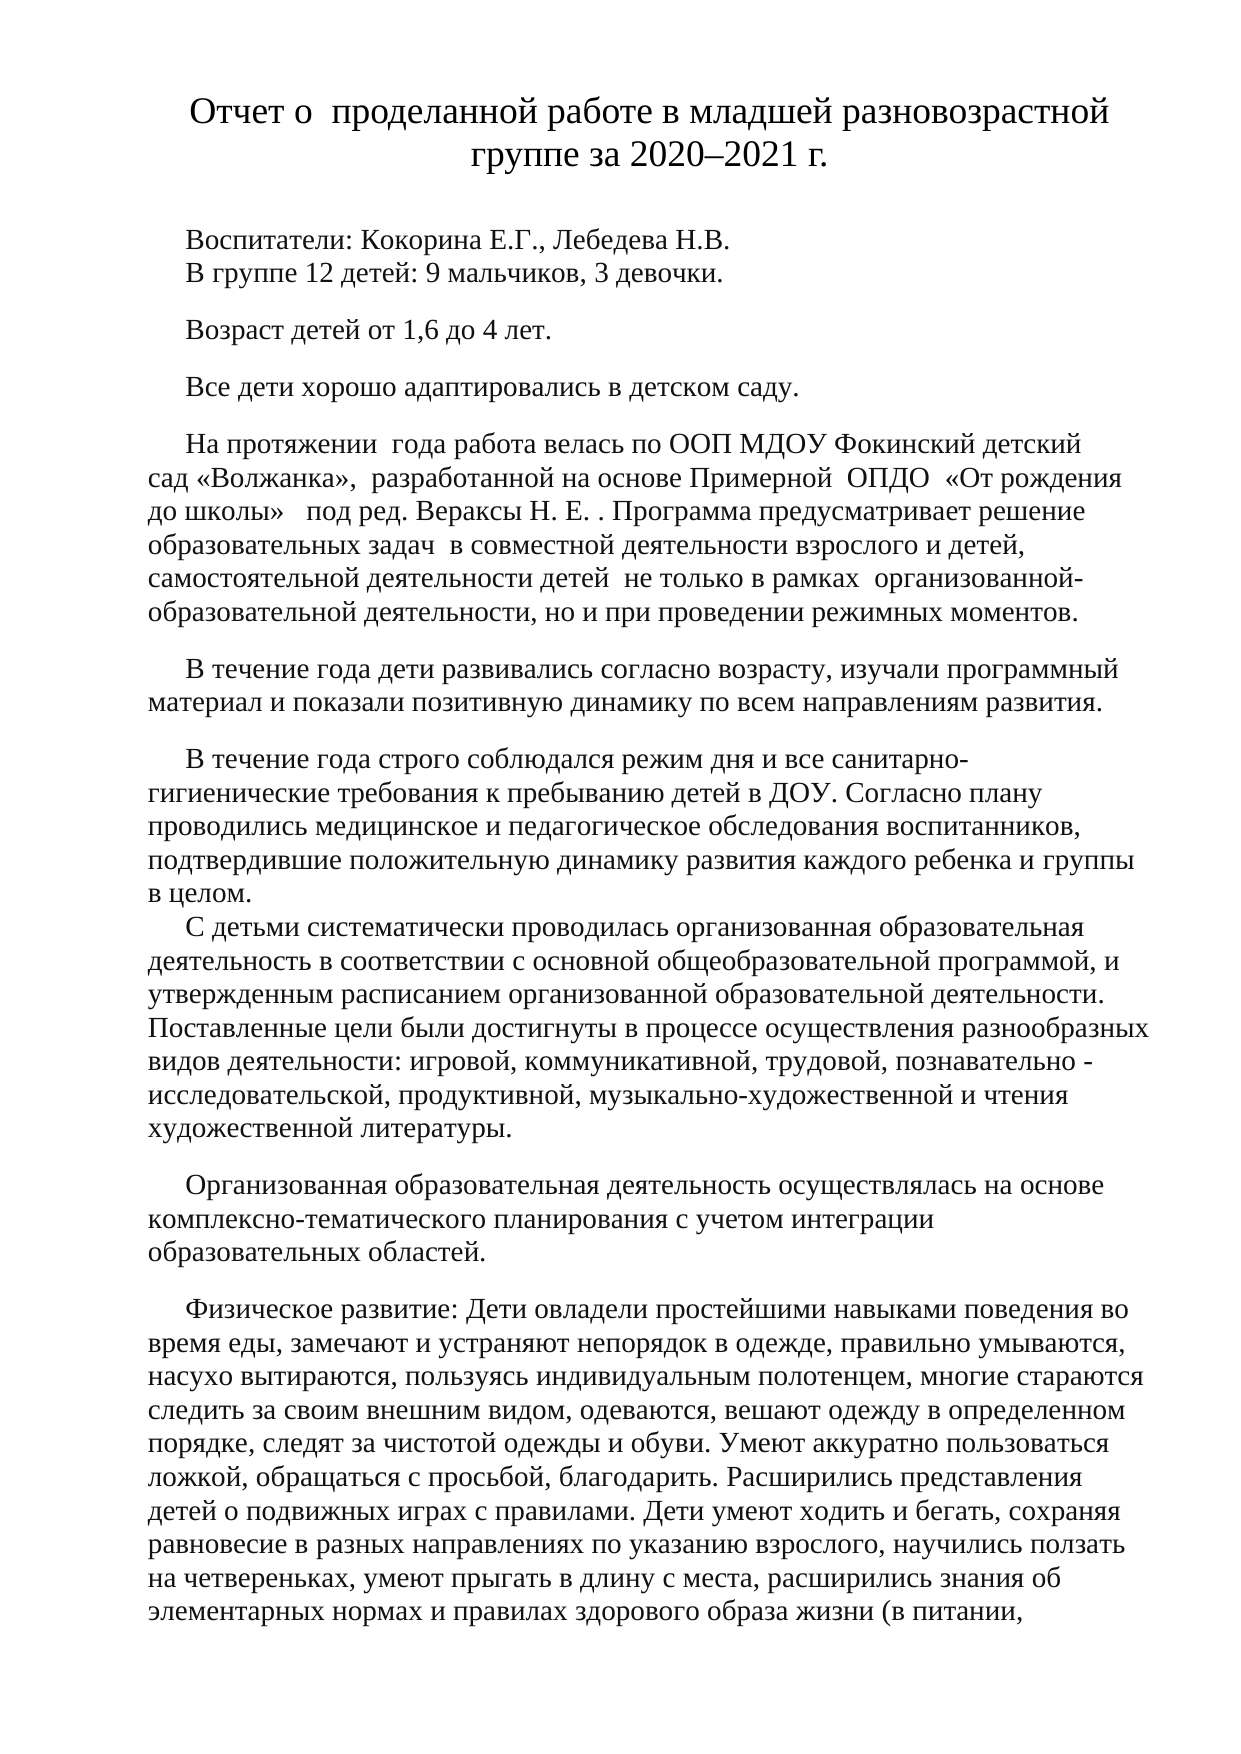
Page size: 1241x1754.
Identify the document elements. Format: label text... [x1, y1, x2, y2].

text Возраст детей от 1,6 до 4 лет. [148, 312, 1152, 346]
text Воспитатели: Кокорина Е.Г., Лебедева Н.В. [148, 222, 1152, 255]
text С детьми систематически проводилась организованная образовательная деятельность в соответствии с основной общеобразовательной программой, и утвержденным расписанием организованной образовательной деятельности. Поставленные цели были достигнуты в процессе осуществления разнообразных видов деятельности: игровой, коммуникативной, трудовой, познавательно - исследовательской, продуктивной, музыкально-художественной и чтения художественной литературы. [148, 909, 1152, 1144]
text Отчет о проделанной работе в младшей разновозрастной группе за 2020–2021 г. [148, 89, 1152, 175]
text В течение года строго соблюдался режим дня и все санитарно-гигиенические требования к пребыванию детей в ДОУ. Согласно плану проводились медицинское и педагогическое обследования воспитанников, подтвердившие положительную динамику развития каждого ребенка и группы в целом. [148, 741, 1152, 909]
text В группе 12 детей: 9 мальчиков, 3 девочки. [148, 255, 1152, 289]
text На протяжении года работа велась по ООП МДОУ Фокинский детский сад «Волжанка», разработанной на основе Примерной ОПДО «От рождения до школы» под ред. Вераксы Н. Е. . Программа предусматривает решение образовательных задач в совместной деятельности взрослого и детей, самостоятельной деятельности детей не только в рамках организованной-образовательной деятельности, но и при проведении режимных моментов. [148, 426, 1152, 627]
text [148, 1291, 1152, 1627]
text Организованная образовательная деятельность осуществлялась на основе комплексно-тематического планирования с учетом интеграции образовательных областей. [148, 1167, 1152, 1268]
text Все дети хорошо адаптировались в детском саду. [148, 369, 1152, 403]
text В течение года дети развивались согласно возрасту, изучали программный материал и показали позитивную динамику по всем направлениям развития. [148, 651, 1152, 718]
